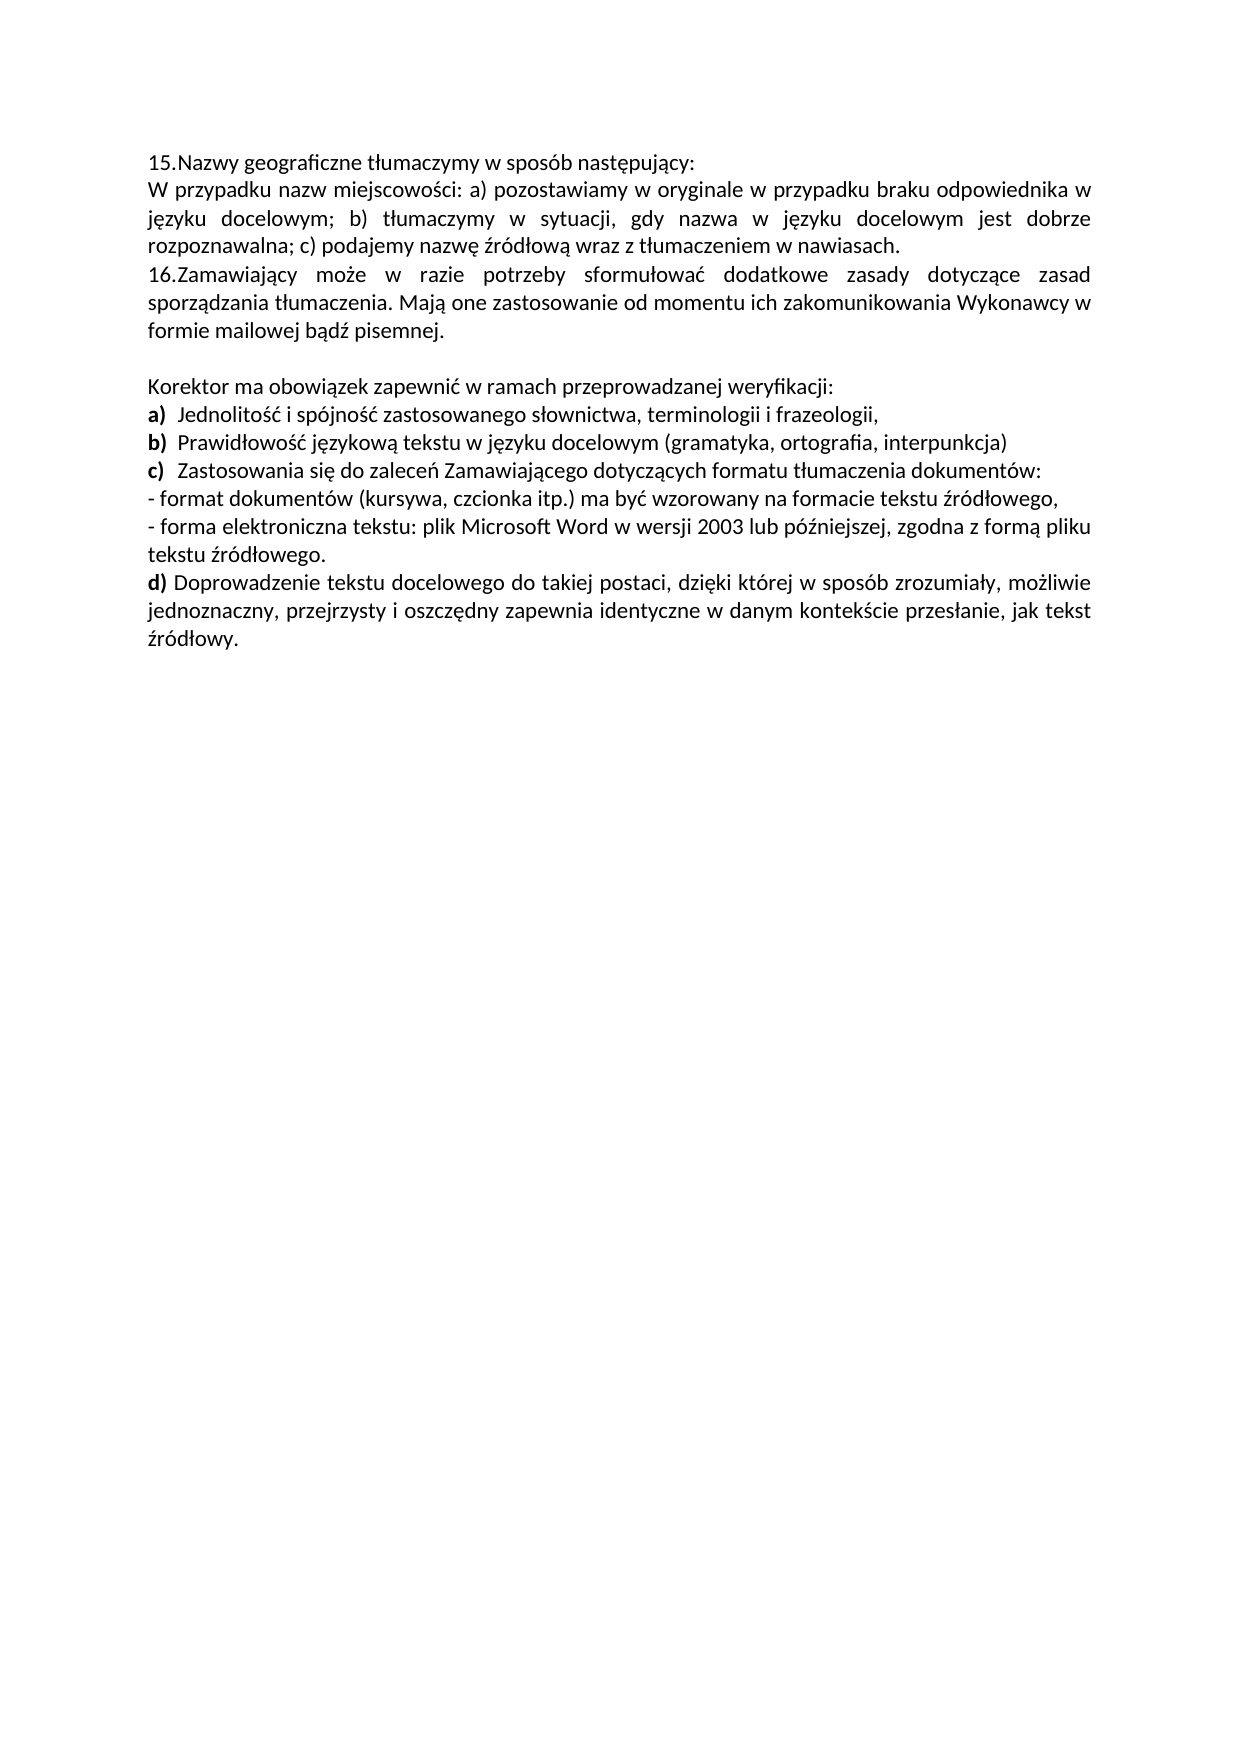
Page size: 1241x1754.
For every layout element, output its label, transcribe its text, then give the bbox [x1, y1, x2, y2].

list Jednolitość i spójność zastosowanego słownictwa, terminologii i frazeologii, [148, 400, 1093, 428]
text Korektor ma obowiązek zapewnić w ramach przeprowadzanej weryfikacji: [148, 372, 1093, 400]
list Zastosowania się do zaleceń Zamawiającego dotyczących formatu tłumaczenia dokumentów: [148, 456, 1093, 484]
list Nazwy geograficzne tłumaczymy w sposób następujący: [148, 148, 1093, 176]
text - forma elektroniczna tekstu: plik Microsoft Word w wersji 2003 lub późniejszej, zgodna z formą pliku tekstu źródłowego. [148, 512, 1093, 568]
text W przypadku nazw miejscowości: a) pozostawiamy w oryginale w przypadku braku odpowiednika w języku docelowym; b) tłumaczymy w sytuacji, gdy nazwa w języku docelowym jest dobrze rozpoznawalna; c) podajemy nazwę źródłową wraz z tłumaczeniem w nawiasach. [148, 176, 1093, 260]
list Zamawiający może w razie potrzeby sformułować dodatkowe zasady dotyczące zasad sporządzania tłumaczenia. Mają one zastosowanie od momentu ich zakomunikowania Wykonawcy w formie mailowej bądź pisemnej. [148, 260, 1093, 344]
text - format dokumentów (kursywa, czcionka itp.) ma być wzorowany na formacie tekstu źródłowego, [148, 484, 1093, 512]
text d) Doprowadzenie tekstu docelowego do takiej postaci, dzięki której w sposób zrozumiały, możliwie jednoznaczny, przejrzysty i oszczędny zapewnia identyczne w danym kontekście przesłanie, jak tekst źródłowy. [148, 568, 1093, 652]
list Prawidłowość językową tekstu w języku docelowym (gramatyka, ortografia, interpunkcja) [148, 428, 1093, 456]
